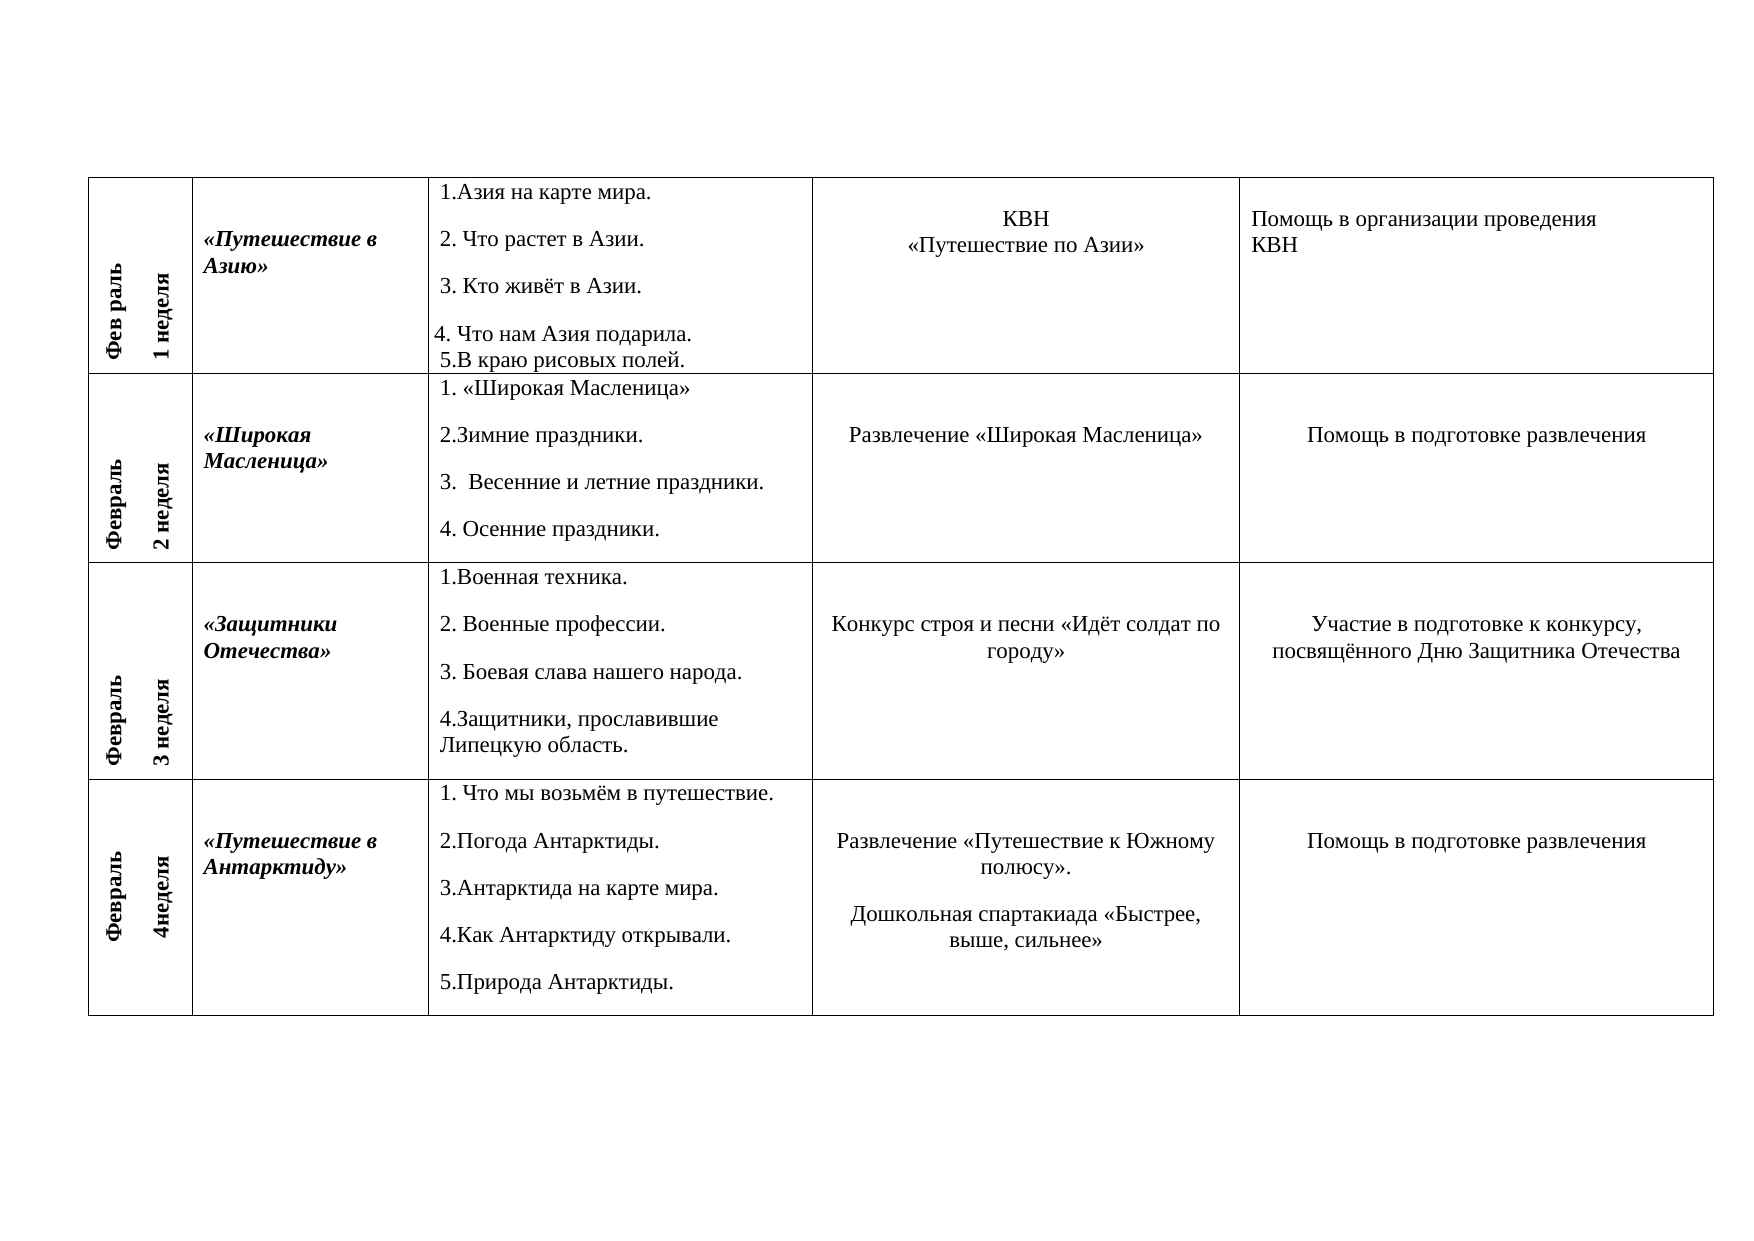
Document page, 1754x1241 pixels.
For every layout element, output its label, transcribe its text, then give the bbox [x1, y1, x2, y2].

table_cell Февраль 2 неделя [89, 374, 192, 562]
table_cell Развлечение «Широкая Масленица» [813, 374, 1239, 562]
table_cell Февраль 4неделя [89, 780, 192, 1015]
table_cell 1. Что мы возьмём в путешествие. 2.Погода Антарктиды. 3.Антарктида на карте мира. 4.Как Антарктиду открывали. 5.Природа Антарктиды. [429, 780, 812, 1015]
table_cell Участие в подготовке к конкурсу, посвящённого Дню Защитника Отечества [1240, 563, 1713, 778]
table_cell 1. «Широкая Масленица» 2.Зимние праздники. 3. Весенние и летние праздники. 4. Осенние праздники. [429, 374, 812, 562]
table_cell 1.Военная техника. 2. Военные профессии. 3. Боевая слава нашего народа. 4.Защитники, прославившие Липецкую область. [429, 563, 812, 778]
table_cell «Широкая Масленица» [193, 374, 428, 562]
table_cell Конкурс строя и песни «Идёт солдат по городу» [813, 563, 1239, 778]
table_cell Помощь в организации проведения КВН [1240, 178, 1713, 372]
table_cell Фев раль 1 неделя [89, 178, 192, 372]
table_cell Помощь в подготовке развлечения [1240, 780, 1713, 1015]
table_cell «Защитники Отечества» [193, 563, 428, 778]
table_cell Развлечение «Путешествие к Южному полюсу». Дошкольная спартакиада «Быстрее, выше, сильнее» [813, 780, 1239, 1015]
table_cell Февраль 3 неделя [89, 563, 192, 778]
table_cell КВН «Путешествие по Азии» [813, 178, 1239, 372]
table_cell Помощь в подготовке развлечения [1240, 374, 1713, 562]
table_cell 1.Азия на карте мира. 2. Что растет в Азии. 3. Кто живёт в Азии. 4. Что нам Азия подарила. 5.В краю рисовых полей. [429, 178, 812, 372]
table_cell «Путешествие в Азию» [193, 178, 428, 372]
table_cell «Путешествие в Антарктиду» [193, 780, 428, 1015]
